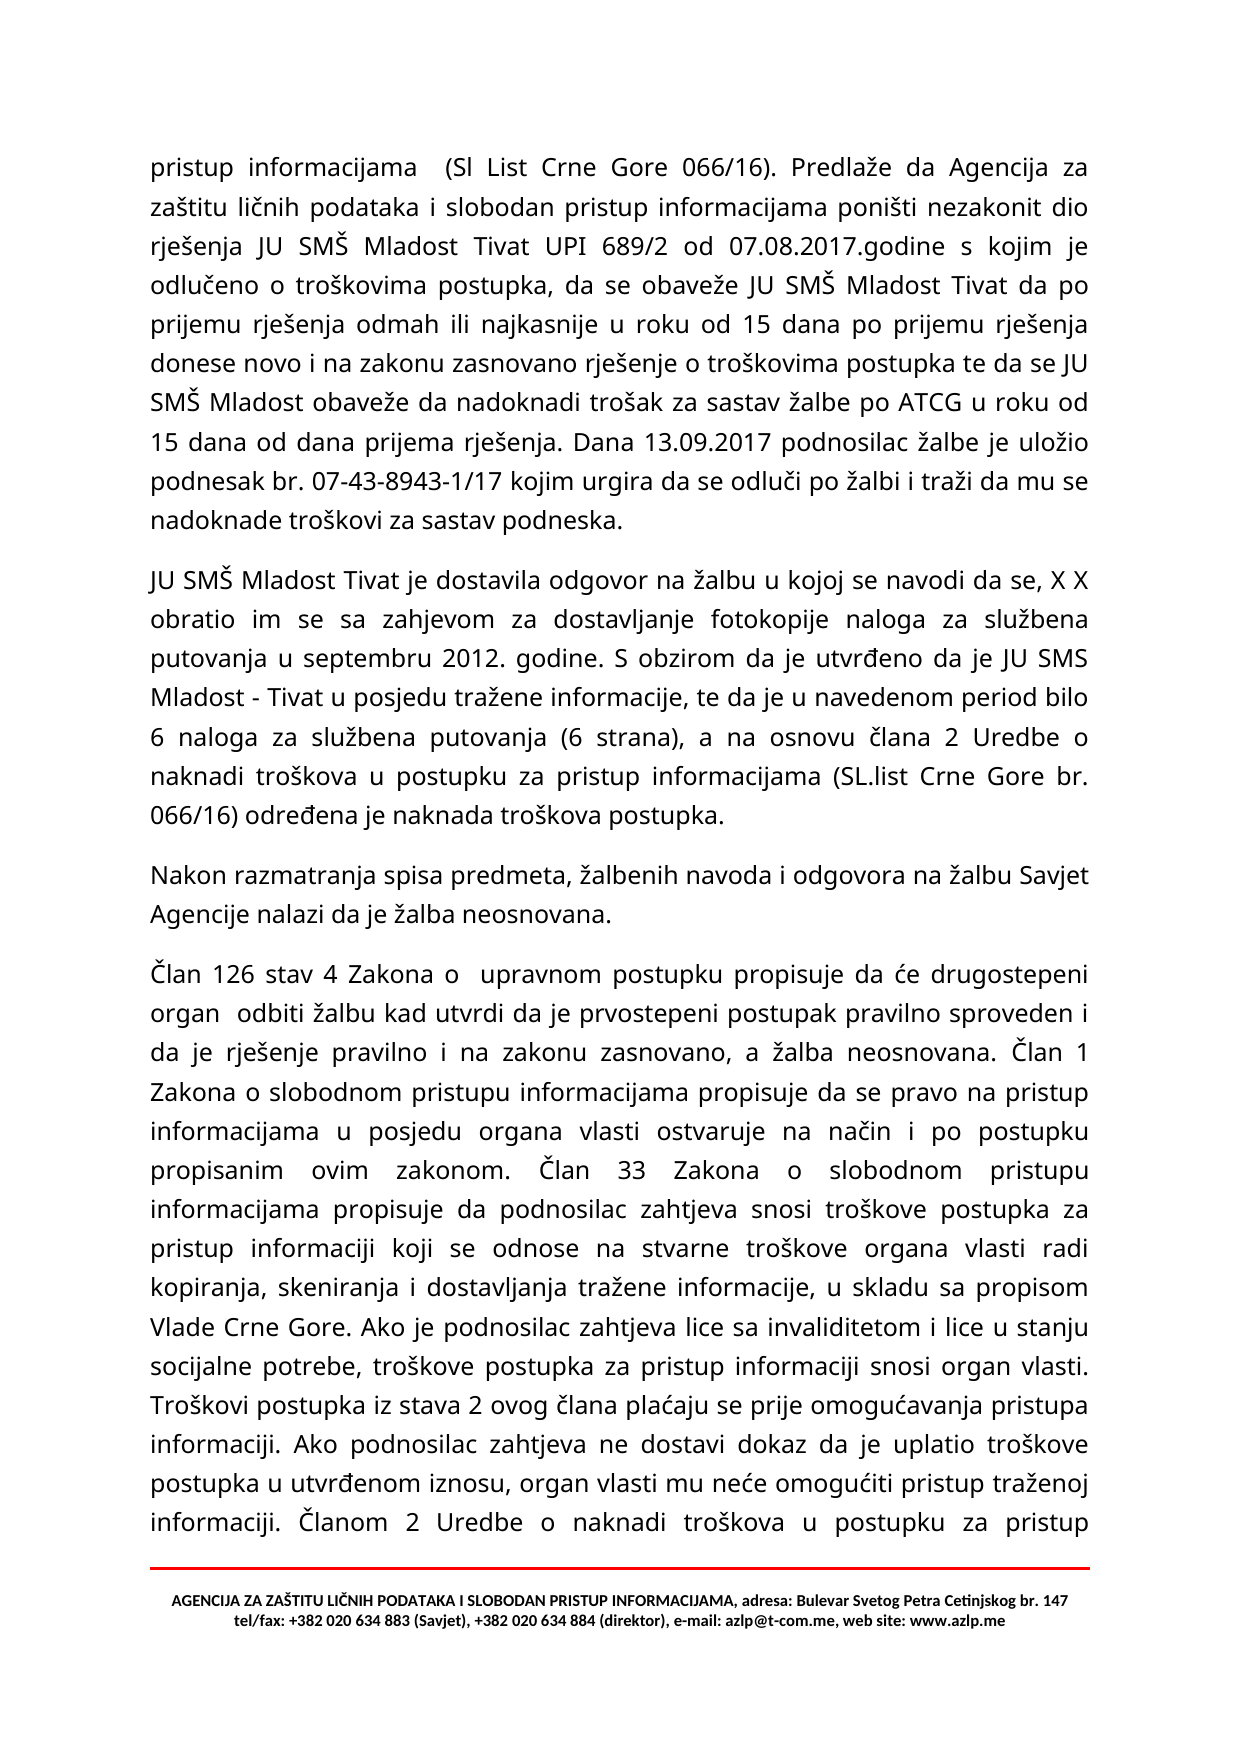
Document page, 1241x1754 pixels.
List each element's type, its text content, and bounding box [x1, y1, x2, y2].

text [150, 150, 1090, 537]
text Nakon razmatranja spisa predmeta, žalbenih navoda i odgovora na žalbu Savjet Agencije nalazi da je žalba neosnovana. [150, 857, 1090, 931]
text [150, 957, 1090, 1539]
text JU SMŠ Mladost Tivat je dostavila odgovor na žalbu u kojoj se navodi da se, X X obratio im se sa zahjevom za dostavljanje fotokopije naloga za službena putovanja u septembru 2012. godine. S obzirom da je utvrđeno da je JU SMS Mladost - Tivat u posjedu tražene informacije, te da je u navedenom period bilo 6 naloga za službena putovanja (6 strana), a na osnovu člana 2 Uredbe o naknadi troškova u postupku za pristup informacijama (SL.list Crne Gore br. 066/16) određena je naknada troškova postupka. [150, 562, 1090, 832]
